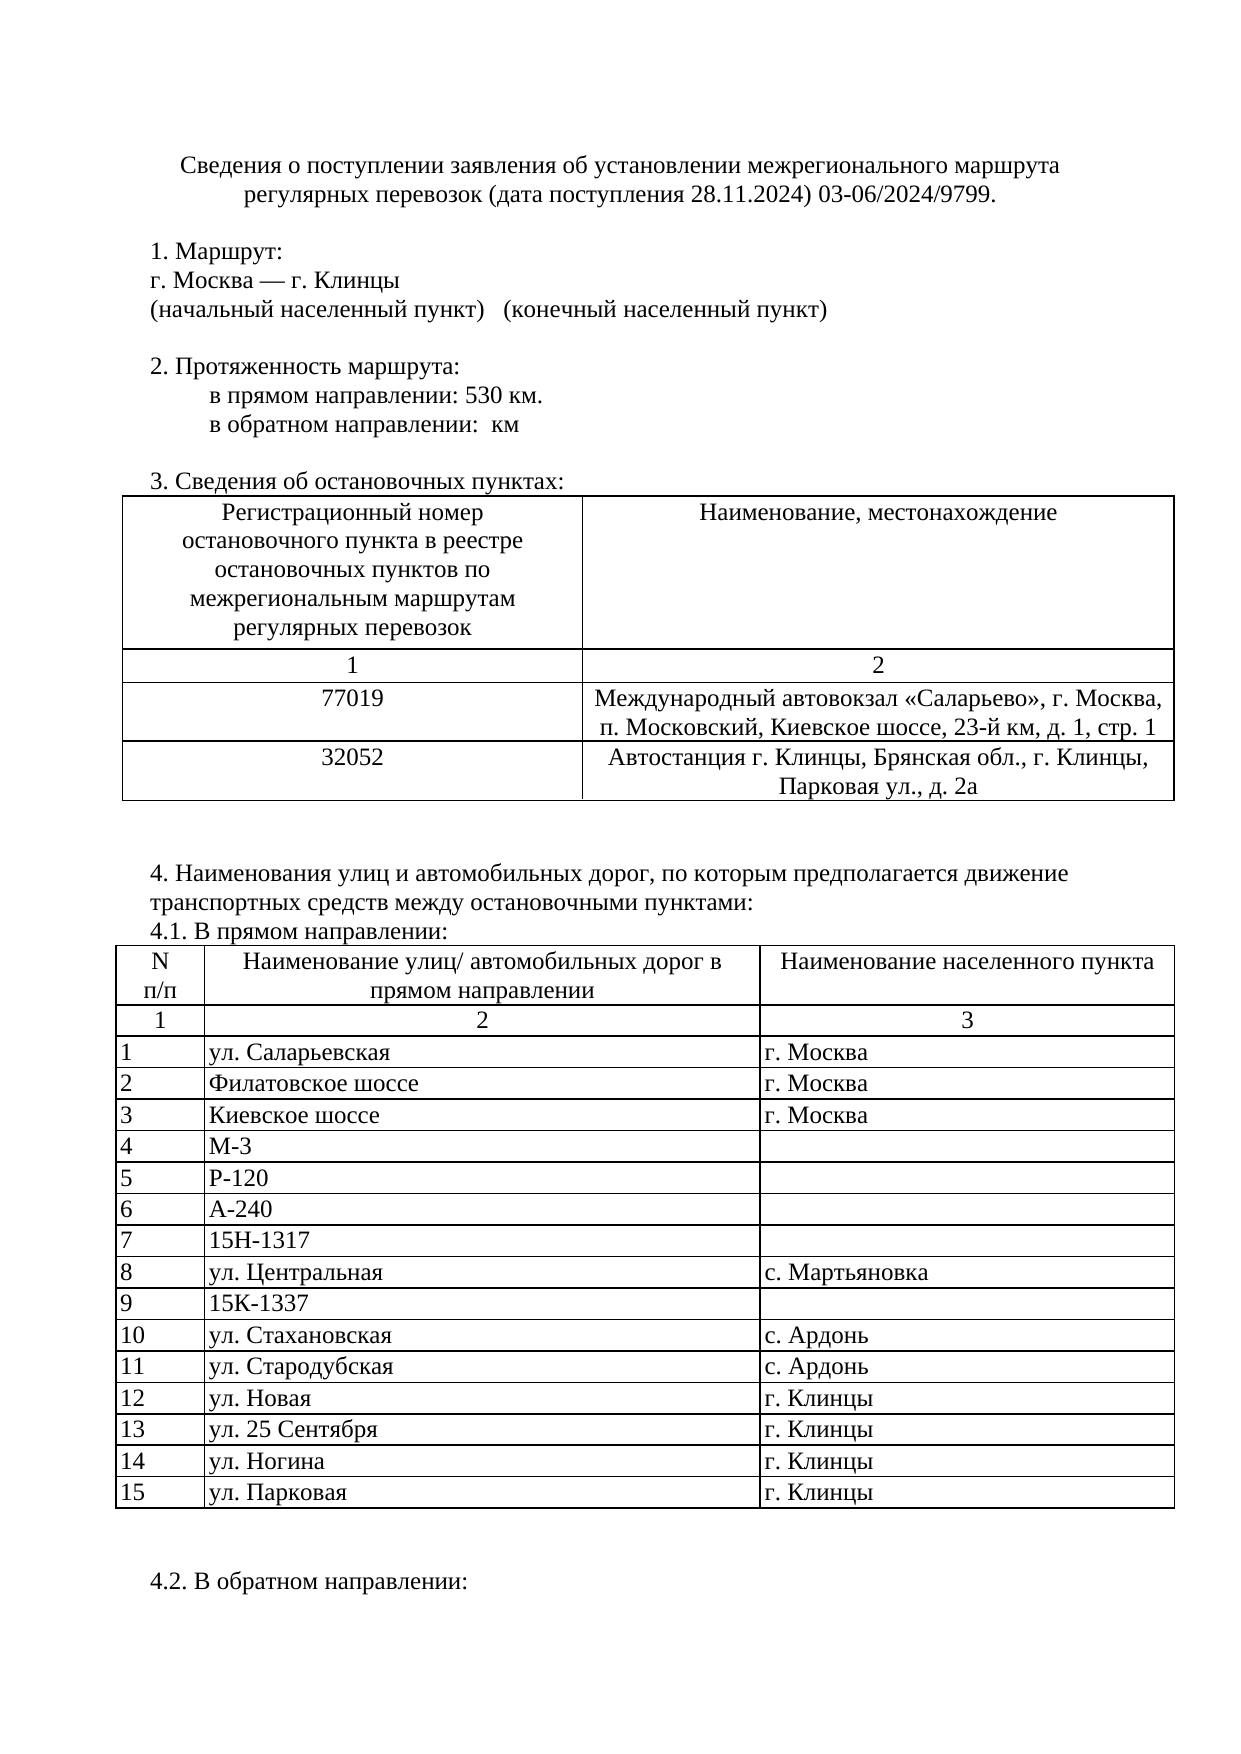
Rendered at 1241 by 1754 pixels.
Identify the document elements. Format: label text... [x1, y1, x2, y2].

table_cell г. Москва [761, 1037, 1174, 1067]
text г. Москва — г. Клинцы [150, 265, 1090, 294]
table_cell 1 [123, 650, 582, 681]
text 4.2. В обратном направлении: [150, 1566, 1090, 1595]
table_cell ул. Стародубская [205, 1352, 759, 1381]
table_cell Киевское шоссе [205, 1100, 759, 1130]
table_cell [761, 1163, 1174, 1193]
text (начальный населенный пункт) (конечный населенный пункт) [150, 294, 1090, 322]
table_cell г. Клинцы [761, 1477, 1174, 1507]
table_cell 32052 [123, 742, 582, 799]
table_cell 15 [117, 1477, 204, 1507]
table_cell с. Ардонь [761, 1352, 1174, 1381]
table_header Наименование улиц/ автомобильных дорог в прямом направлении [205, 946, 759, 1004]
table_cell с. Мартьяновка [761, 1257, 1174, 1287]
table_cell ул. Парковая [205, 1477, 759, 1507]
table_cell Международный автовокзал «Саларьево», г. Москва, п. Московский, Киевское шоссе, 23-й км, д. 1, стр. 1 [583, 683, 1173, 740]
table_cell 11 [117, 1352, 204, 1381]
text 4. Наименования улиц и автомобильных дорог, по которым предполагается движение транспортных средств между остановочными пунктами: [150, 858, 1090, 916]
table_header Наименование, местонахождение [583, 497, 1173, 648]
table_cell ул. Саларьевская [205, 1037, 759, 1067]
table_cell г. Москва [761, 1068, 1174, 1098]
table_cell [761, 1289, 1174, 1318]
text 1. Маршрут: [150, 236, 1090, 265]
table_cell 15К-1337 [205, 1289, 759, 1318]
table_cell 5 [117, 1163, 204, 1193]
table_header N п/п [117, 946, 204, 1004]
table_cell [761, 1131, 1174, 1161]
table_cell 3 [117, 1100, 204, 1130]
table_cell [761, 1226, 1174, 1256]
text 3. Сведения об остановочных пунктах: [150, 466, 1090, 495]
table_cell г. Клинцы [761, 1415, 1174, 1444]
table_cell Филатовское шоссе [205, 1068, 759, 1098]
text в прямом направлении: 530 км. [150, 380, 1090, 409]
table_cell 6 [117, 1194, 204, 1224]
table_cell 14 [117, 1446, 204, 1476]
table_cell [761, 1194, 1174, 1224]
table_cell 9 [117, 1289, 204, 1318]
table_cell Р-120 [205, 1163, 759, 1193]
text в обратном направлении: км [150, 409, 1090, 437]
table_cell 1 [117, 1006, 204, 1035]
text 4.1. В прямом направлении: [150, 916, 1090, 945]
table_cell 3 [761, 1006, 1174, 1035]
table_cell 2 [117, 1068, 204, 1098]
table_cell 12 [117, 1383, 204, 1413]
table_cell ул. 25 Сентября [205, 1415, 759, 1444]
table_cell М-3 [205, 1131, 759, 1161]
table_cell г. Клинцы [761, 1446, 1174, 1476]
table_cell ул. Стахановская [205, 1320, 759, 1350]
table_cell 77019 [123, 683, 582, 740]
table_cell 2 [583, 650, 1173, 681]
table_cell ул. Новая [205, 1383, 759, 1413]
table_cell г. Клинцы [761, 1383, 1174, 1413]
table_cell ул. Ногина [205, 1446, 759, 1476]
table_cell 2 [205, 1006, 759, 1035]
table_cell 7 [117, 1226, 204, 1256]
table_cell 8 [117, 1257, 204, 1287]
text 2. Протяженность маршрута: [150, 351, 1090, 380]
table_cell с. Ардонь [761, 1320, 1174, 1350]
table_cell Автостанция г. Клинцы, Брянская обл., г. Клинцы, Парковая ул., д. 2а [583, 742, 1173, 799]
table_cell 15Н-1317 [205, 1226, 759, 1256]
table_header Наименование населенного пункта [761, 946, 1174, 1004]
table_cell ул. Центральная [205, 1257, 759, 1287]
table_cell 4 [117, 1131, 204, 1161]
table_cell 13 [117, 1415, 204, 1444]
table_cell 1 [117, 1037, 204, 1067]
table_header Регистрационный номер остановочного пункта в реестре остановочных пунктов по межрегиональным маршрутам регулярных перевозок [123, 497, 582, 648]
text Сведения о поступлении заявления об установлении межрегионального маршрута регулярных перевозок (дата поступления 28.11.2024) 03-06/2024/9799. [150, 150, 1090, 207]
table_cell А-240 [205, 1194, 759, 1224]
table_cell г. Москва [761, 1100, 1174, 1130]
table_cell 10 [117, 1320, 204, 1350]
